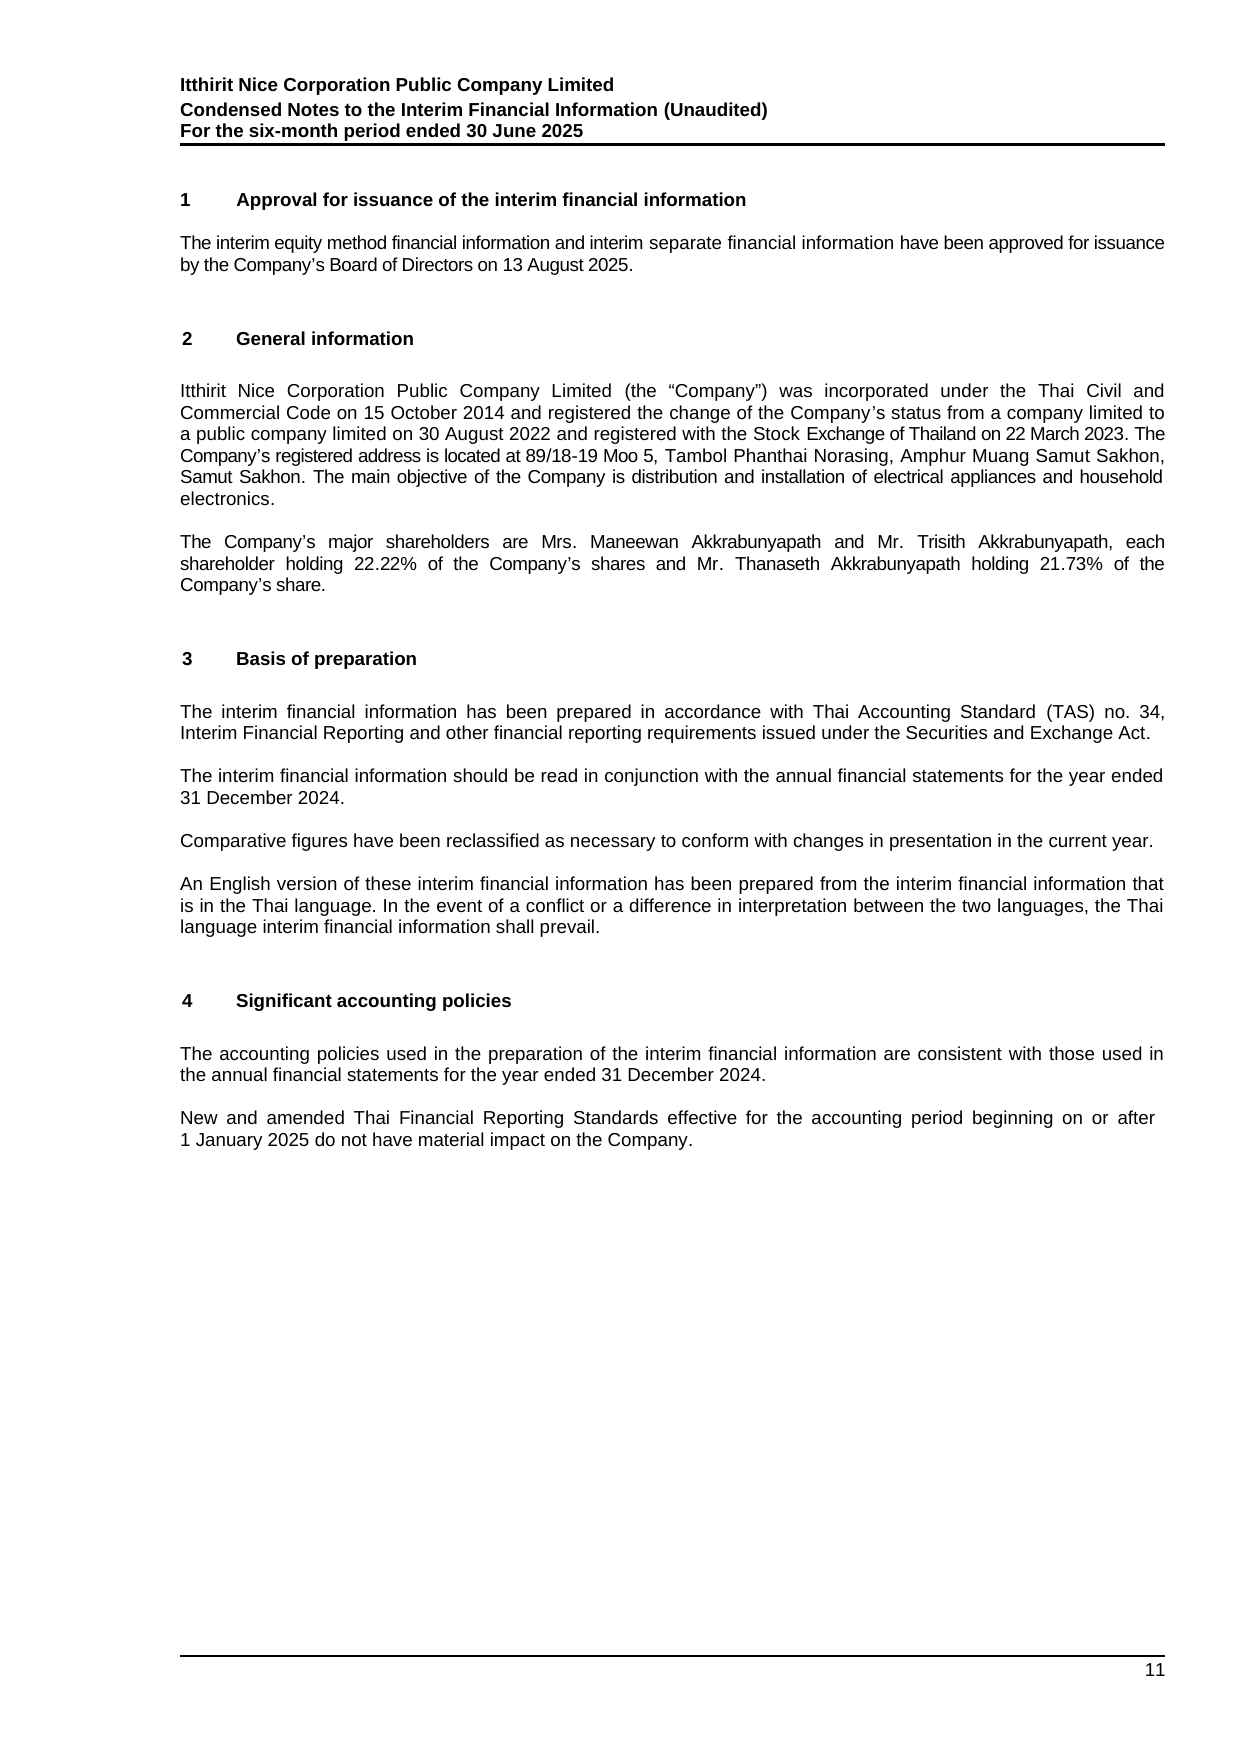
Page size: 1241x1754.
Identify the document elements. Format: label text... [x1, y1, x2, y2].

text The interim equity method financial information and interim separate financial information have been approved for issuance by the Company’s Board of Directors on 13 August 2025. [180, 232, 1165, 275]
text The Company’s major shareholders are Mrs. Maneewan Akkrabunyapath and Mr. Trisith Akkrabunyapath, each shareholder holding 22.22% of the Company’s shares and Mr. Thanaseth Akkrabunyapath holding 21.73% of the Company’s share. [180, 531, 1165, 596]
table_header 2 General information [182, 318, 1164, 358]
text 1 Approval for issuance of the interim financial information [180, 189, 1165, 210]
text Comparative figures have been reclassified as necessary to conform with changes in presentation in the current year. [180, 830, 1165, 851]
text Itthirit Nice Corporation Public Company Limited (the “Company”) was incorporated under the Thai Civil and Commercial Code on 15 October 2014 and registered the change of the Company’s status from a company limited to a public company limited on 30 August 2022 and registered with the Stock Exchange of Thailand on 22 March 2023. The Company’s registered address is located at 89/18-19 Moo 5, Tambol Phanthai Norasing, Amphur Muang Samut Sakhon, Samut Sakhon. The main objective of the Company is distribution and installation of electrical appliances and household electronics. [180, 380, 1165, 509]
table_header 4 Significant accounting policies [182, 981, 1164, 1021]
text New and amended Thai Financial Reporting Standards effective for the accounting period beginning on or after 1 January 2025 do not have material impact on the Company. [180, 1107, 1165, 1150]
text The interim financial information should be read in conjunction with the annual financial statements for the year ended 31 December 2024. [180, 765, 1165, 808]
text An English version of these interim financial information has been prepared from the interim financial information that is in the Thai language. In the event of a conflict or a difference in interpretation between the two languages, the Thai language interim financial information shall prevail. [180, 873, 1165, 938]
text The interim financial information has been prepared in accordance with Thai Accounting Standard (TAS) no. 34, Interim Financial Reporting and other financial reporting requirements issued under the Securities and Exchange Act. [180, 700, 1165, 743]
table_header 3 Basis of preparation [182, 639, 1164, 679]
text The accounting policies used in the preparation of the interim financial information are consistent with those used in the annual financial statements for the year ended 31 December 2024. [180, 1042, 1165, 1086]
